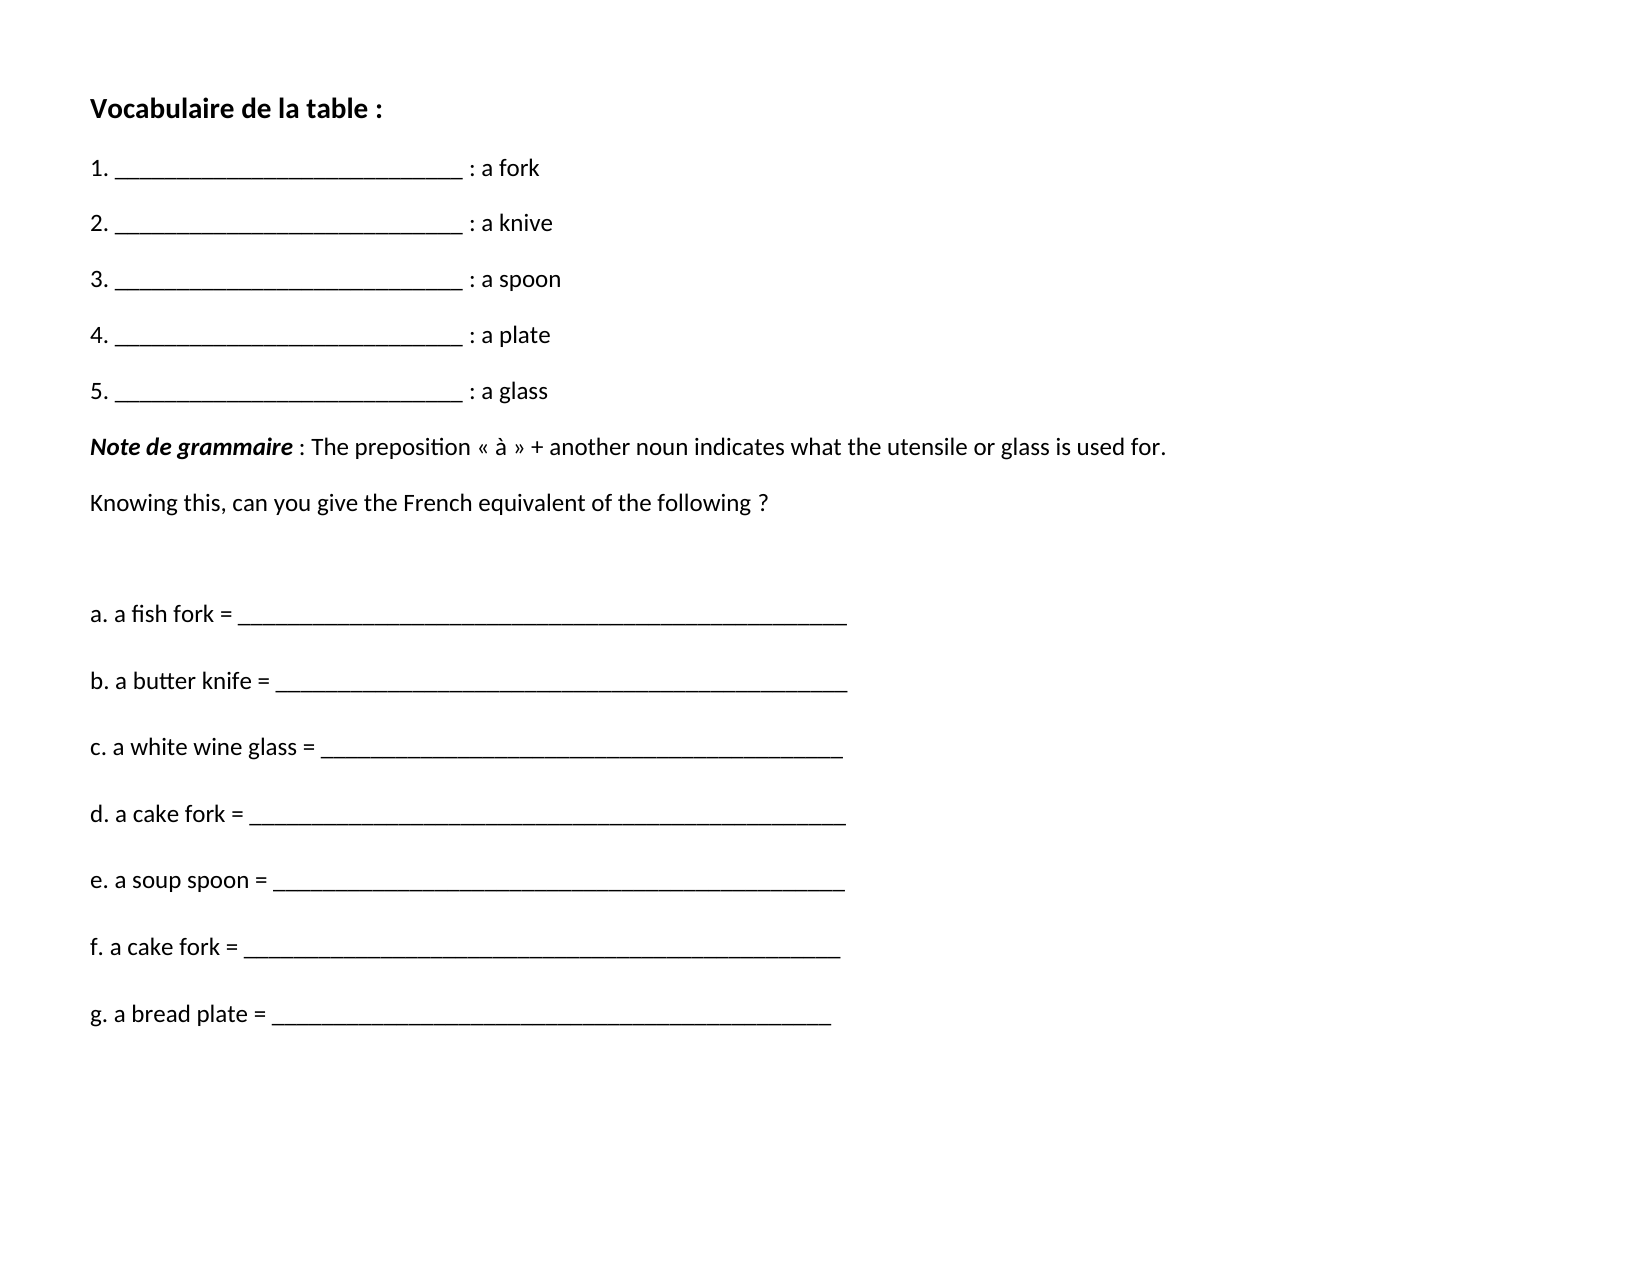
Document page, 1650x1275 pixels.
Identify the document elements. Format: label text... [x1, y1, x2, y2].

text b. a butter knife = ______________________________________________ [90, 665, 1560, 696]
text a. a fish fork = _________________________________________________ [90, 598, 1560, 629]
text Note de grammaire : The preposition « à » + another noun indicates what the utensile or glass is used for. [90, 431, 1560, 461]
text c. a white wine glass = __________________________________________ [90, 732, 1560, 762]
text d. a cake fork = ________________________________________________ [90, 798, 1560, 829]
text g. a bread plate = _____________________________________________ [90, 998, 1560, 1028]
text 3. ____________________________ : a spoon [90, 263, 1560, 294]
text f. a cake fork = ________________________________________________ [90, 931, 1560, 962]
text Knowing this, can you give the French equivalent of the following ? [90, 487, 1560, 517]
text 2. ____________________________ : a knive [90, 208, 1560, 238]
text 5. ____________________________ : a glass [90, 375, 1560, 406]
text 4. ____________________________ : a plate [90, 319, 1560, 350]
text e. a soup spoon = ______________________________________________ [90, 865, 1560, 895]
text Vocabulaire de la table : [90, 90, 1560, 126]
text 1. ____________________________ : a fork [90, 152, 1560, 182]
